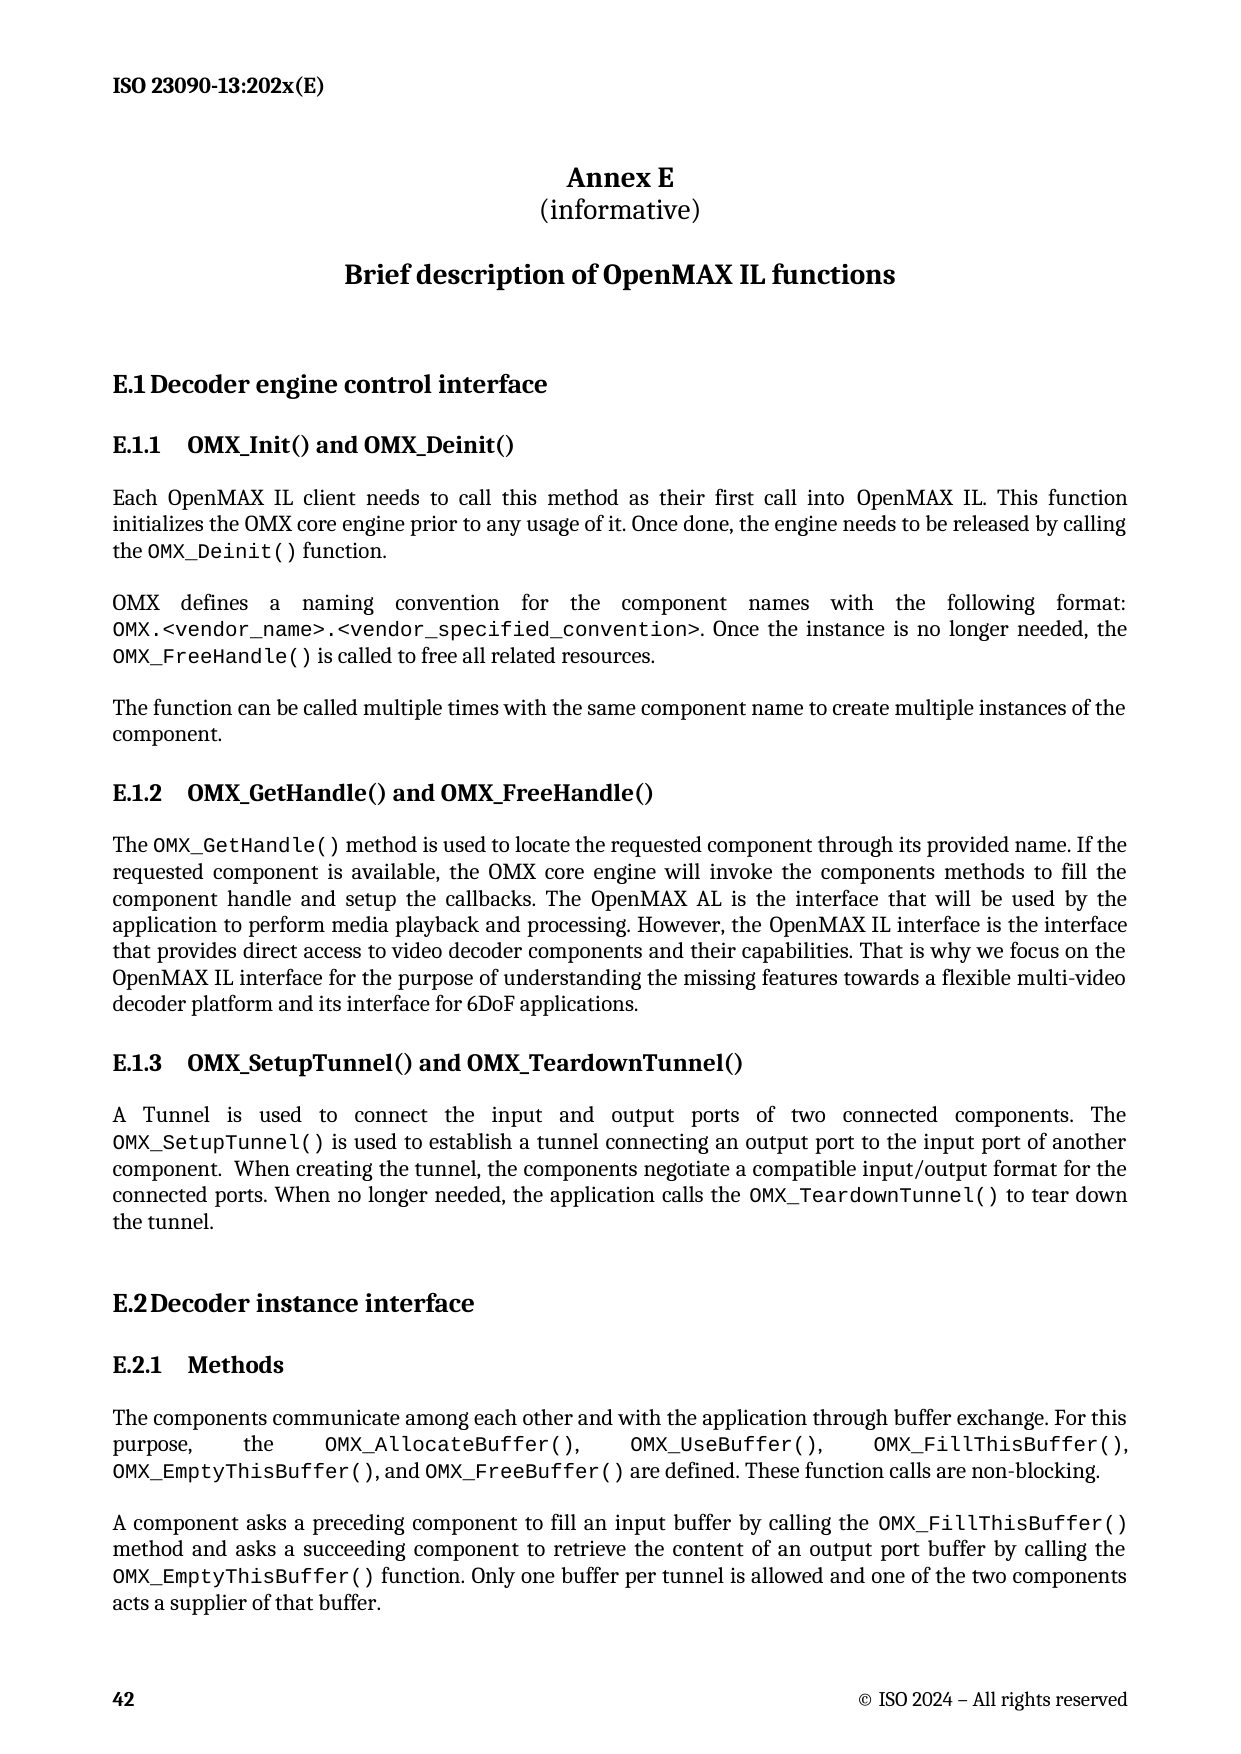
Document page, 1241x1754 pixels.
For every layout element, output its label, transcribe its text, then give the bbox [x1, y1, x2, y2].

text Decoder engine control interface [112, 369, 1128, 400]
text Decoder instance interface [112, 1288, 1128, 1319]
text The function can be called multiple times with the same component name to create multiple instances of the component. [112, 694, 1128, 747]
text Methods [112, 1351, 1128, 1379]
text Each OpenMAX IL client needs to call this method as their first call into OpenMAX IL. This function initializes the OMX core engine prior to any usage of it. Once done, the engine needs to be released by calling the OMX_Deinit() function. [112, 485, 1128, 564]
text OMX_Init() and OMX_Deinit() [112, 431, 1128, 460]
text The OMX_GetHandle() method is used to locate the requested component through its provided name. If the requested component is available, the OMX core engine will invoke the components methods to fill the component handle and setup the callbacks. The OpenMAX AL is the interface that will be used by the application to perform media playback and processing. However, the OpenMAX IL interface is the interface that provides direct access to video decoder components and their capabilities. That is why we focus on the OpenMAX IL interface for the purpose of understanding the missing features towards a flexible multi-video decoder platform and its interface for 6DoF applications. [112, 832, 1128, 1017]
list (informative) Brief description of OpenMAX IL functions [112, 161, 1128, 291]
text OMX_GetHandle() and OMX_FreeHandle() [112, 778, 1128, 807]
text A Tunnel is used to connect the input and output ports of two connected components. The OMX_SetupTunnel() is used to establish a tunnel connecting an output port to the input port of another component. When creating the tunnel, the components negotiate a compatible input/output format for the connected ports. When no longer needed, the application calls the OMX_TeardownTunnel() to tear down the tunnel. [112, 1102, 1128, 1235]
text OMX defines a naming convention for the component names with the following format: OMX.<vendor_name>.<vendor_specified_convention>. Once the instance is no longer needed, the OMX_FreeHandle() is called to free all related resources. [112, 589, 1128, 669]
text A component asks a preceding component to fill an input buffer by calling the OMX_FillThisBuffer() method and asks a succeeding component to retrieve the content of an output port buffer by calling the OMX_EmptyThisBuffer() function. Only one buffer per tunnel is allowed and one of the two components acts a supplier of that buffer. [112, 1509, 1128, 1616]
text OMX_SetupTunnel() and OMX_TeardownTunnel() [112, 1048, 1128, 1077]
text The components communicate among each other and with the application through buffer exchange. For this purpose, the OMX_AllocateBuffer(), OMX_UseBuffer(), OMX_FillThisBuffer(), OMX_EmptyThisBuffer(), and OMX_FreeBuffer() are defined. These function calls are non-blocking. [112, 1404, 1128, 1484]
